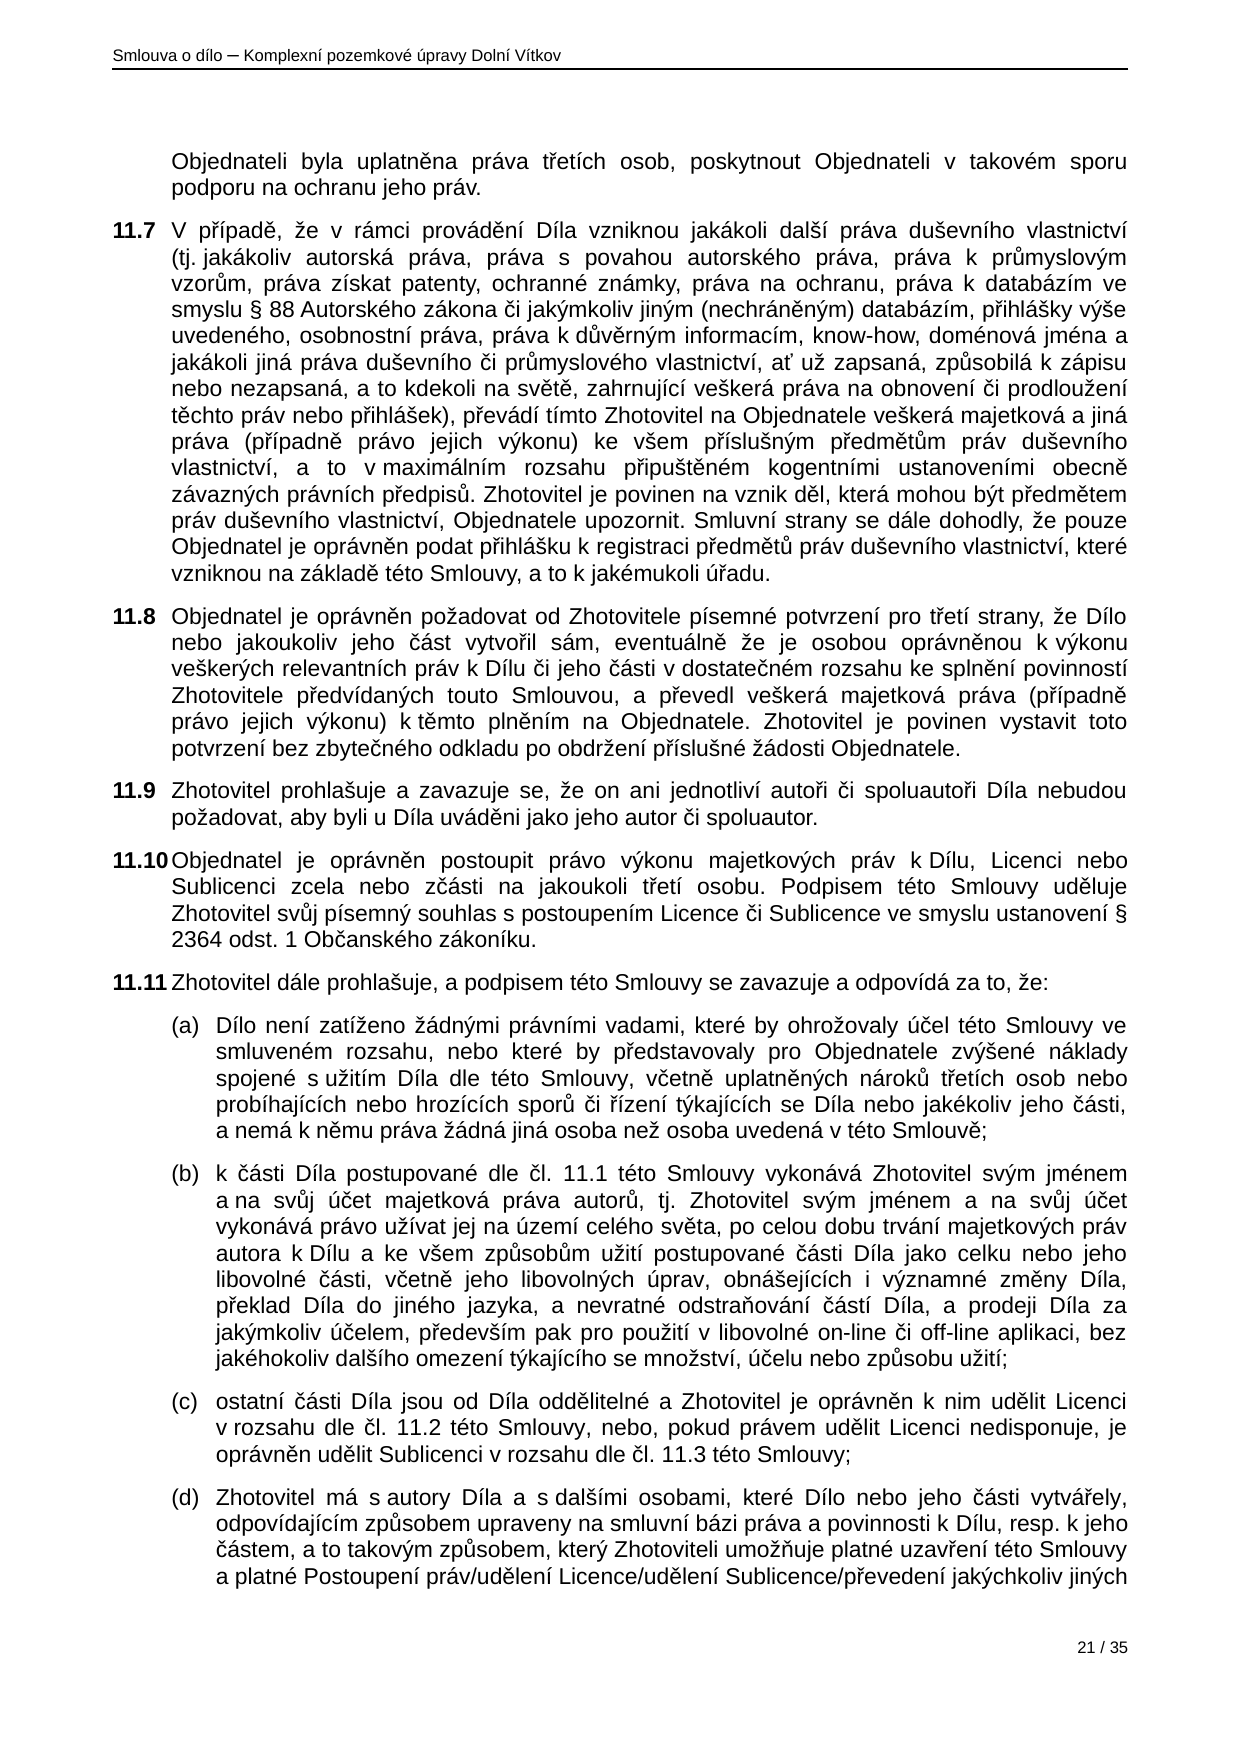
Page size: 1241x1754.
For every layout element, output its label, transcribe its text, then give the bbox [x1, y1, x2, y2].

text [112, 148, 1128, 200]
text Objednatel je oprávněn postoupit právo výkonu majetkových práv k Dílu, Licenci nebo Sublicenci zcela nebo zčásti na jakoukoli třetí osobu. Podpisem této Smlouvy uděluje Zhotovitel svůj písemný souhlas s postoupením Licence či Sublicence ve smyslu ustanovení § 2364 odst. 1 Občanského zákoníku. [112, 847, 1128, 952]
text Zhotovitel dále prohlašuje, a podpisem této Smlouvy se zavazuje a odpovídá za to, že: [112, 969, 1128, 995]
text Zhotovitel prohlašuje a zavazuje se, že on ani jednotliví autoři či spoluautoři Díla nebudou požadovat, aby byli u Díla uváděni jako jeho autor či spoluautor. [112, 777, 1128, 830]
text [171, 1484, 1128, 1589]
list Dílo není zatíženo žádnými právními vadami, které by ohrožovaly účel této Smlouvy ve smluveném rozsahu, nebo které by představovaly pro Objednatele zvýšené náklady spojené s užitím Díla dle této Smlouvy, včetně uplatněných nároků třetích osob nebo probíhajících nebo hrozících sporů či řízení týkajících se Díla nebo jakékoliv jeho části, a nemá k němu práva žádná jiná osoba než osoba uvedená v této Smlouvě; [171, 1012, 1128, 1144]
text Objednatel je oprávněn požadovat od Zhotovitele písemné potvrzení pro třetí strany, že Dílo nebo jakoukoliv jeho část vytvořil sám, eventuálně že je osobou oprávněnou k výkonu veškerých relevantních práv k Dílu či jeho části v dostatečném rozsahu ke splnění povinností Zhotovitele předvídaných touto Smlouvou, a převedl veškerá majetková práva (případně právo jejich výkonu) k těmto plněním na Objednatele. Zhotovitel je povinen vystavit toto potvrzení bez zbytečného odkladu po obdržení příslušné žádosti Objednatele. [112, 603, 1128, 761]
text ostatní části Díla jsou od Díla oddělitelné a Zhotovitel je oprávněn k nim udělit Licenci v rozsahu dle čl. 11.2 této Smlouvy, nebo, pokud právem udělit Licenci nedisponuje, je oprávněn udělit Sublicenci v rozsahu dle čl. 11.3 této Smlouvy; [171, 1388, 1128, 1467]
text k části Díla postupované dle čl. 11.1 této Smlouvy vykonává Zhotovitel svým jménem a na svůj účet majetková práva autorů, tj. Zhotovitel svým jménem a na svůj účet vykonává právo užívat jej na území celého světa, po celou dobu trvání majetkových práv autora k Dílu a ke všem způsobům užití postupované části Díla jako celku nebo jeho libovolné části, včetně jeho libovolných úprav, obnášejících i významné změny Díla, překlad Díla do jiného jazyka, a nevratné odstraňování částí Díla, a prodeji Díla za jakýmkoliv účelem, především pak pro použití v libovolné on-line či off-line aplikaci, bez jakéhokoliv dalšího omezení týkajícího se množství, účelu nebo způsobu užití; [171, 1160, 1128, 1371]
text V případě, že v rámci provádění Díla vzniknou jakákoli další práva duševního vlastnictví (tj. jakákoliv autorská práva, práva s povahou autorského práva, práva k průmyslovým vzorům, práva získat patenty, ochranné známky, práva na ochranu, práva k databázím ve smyslu § 88 Autorského zákona či jakýmkoliv jiným (nechráněným) databázím, přihlášky výše uvedeného, osobnostní práva, práva k důvěrným informacím, know-how, doménová jména a jakákoli jiná práva duševního či průmyslového vlastnictví, ať už zapsaná, způsobilá k zápisu nebo nezapsaná, a to kdekoli na světě, zahrnující veškerá práva na obnovení či prodloužení těchto práv nebo přihlášek), převádí tímto Zhotovitel na Objednatele veškerá majetková a jiná práva (případně právo jejich výkonu) ke všem příslušným předmětům práv duševního vlastnictví, a to v maximálním rozsahu připuštěném kogentními ustanoveními obecně závazných právních předpisů. Zhotovitel je povinen na vznik děl, která mohou být předmětem práv duševního vlastnictví, Objednatele upozornit. Smluvní strany se dále dohodly, že pouze Objednatel je oprávněn podat přihlášku k registraci předmětů práv duševního vlastnictví, které vzniknou na základě této Smlouvy, a to k jakémukoli úřadu. [112, 217, 1128, 586]
